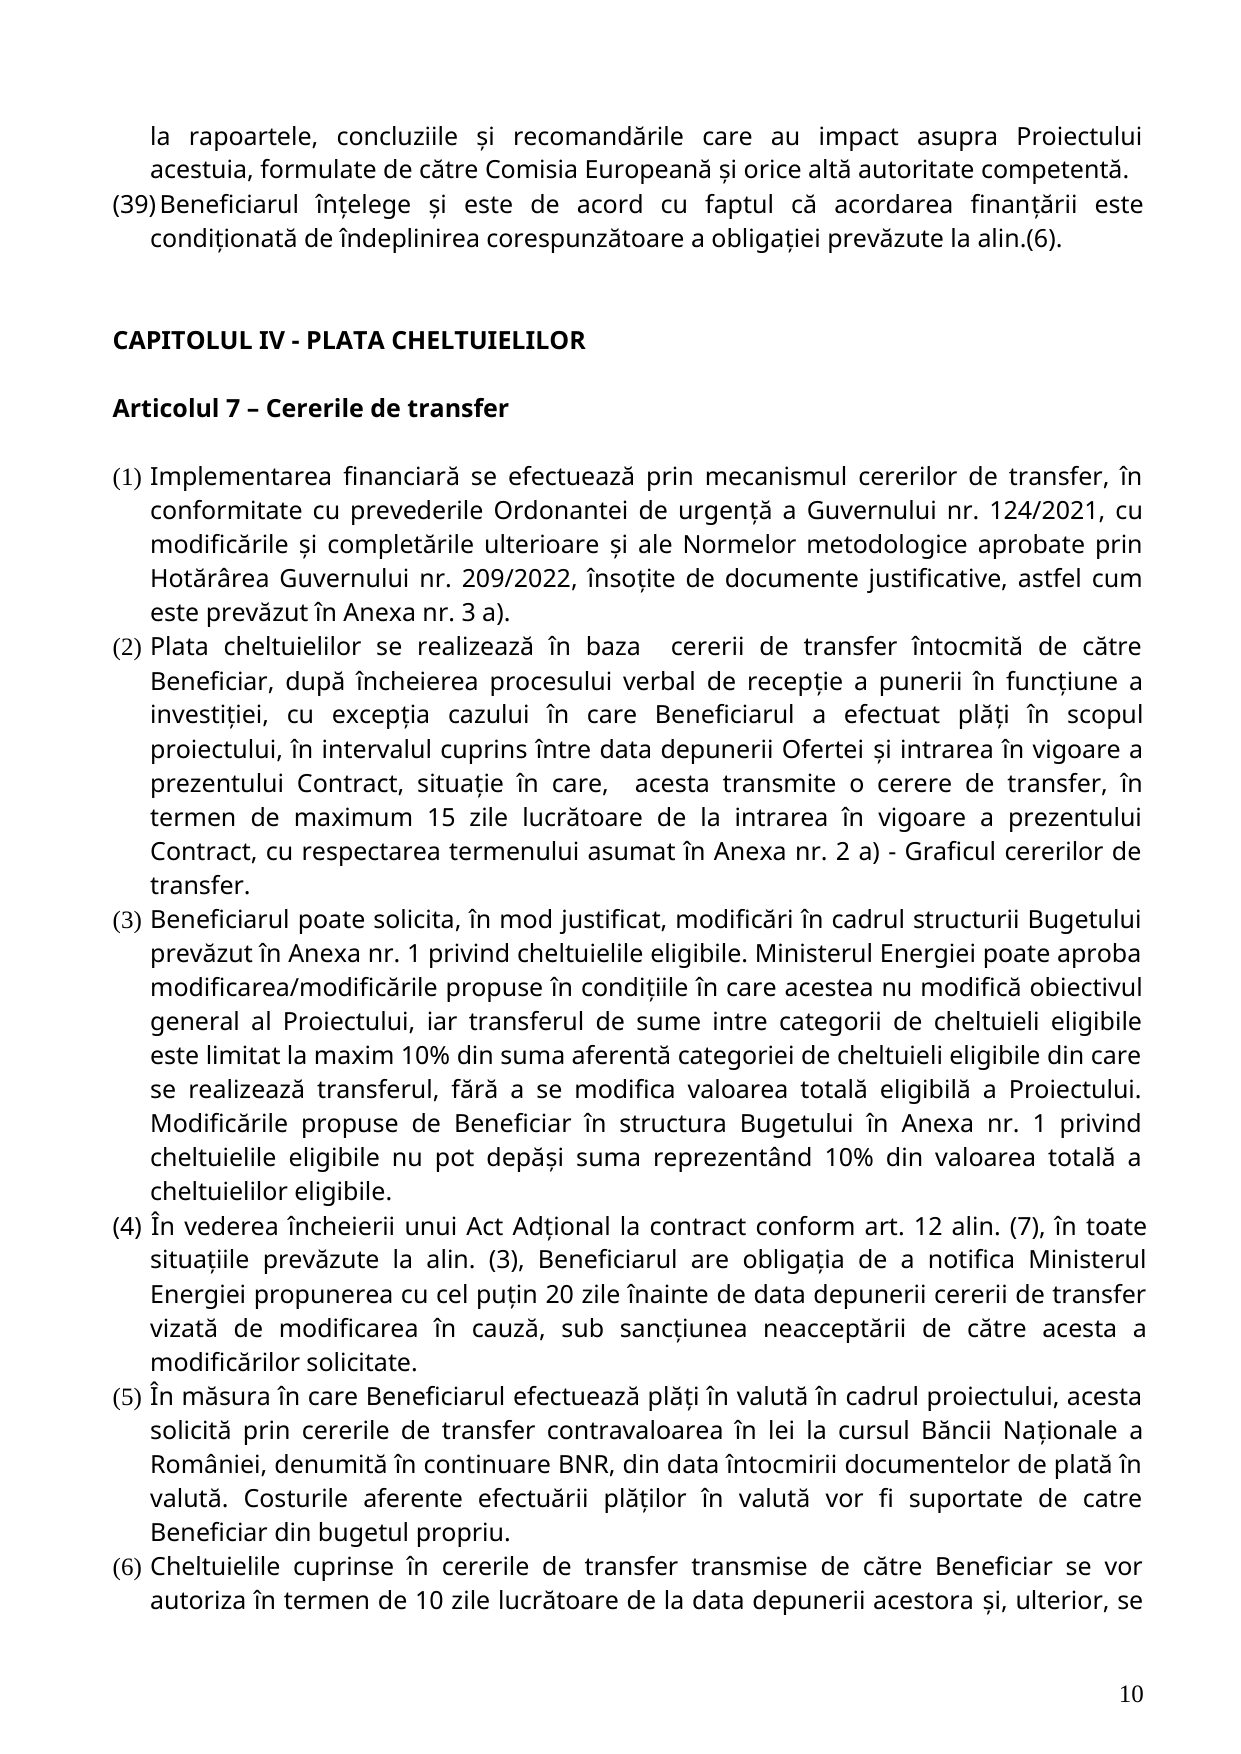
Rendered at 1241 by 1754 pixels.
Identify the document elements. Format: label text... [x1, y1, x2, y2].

text (4) În vederea încheierii unui Act Adțional la contract conform art. 12 alin. (7), în toate situațiile prevăzute la alin. (3), Beneficiarul are obligaţia de a notifica Ministerul Energiei propunerea cu cel puţin 20 zile înainte de data depunerii cererii de transfer vizată de modificarea în cauză, sub sancţiunea neacceptării de către acesta a modificărilor solicitate. [112, 1208, 1148, 1378]
list Implementarea financiară se efectuează prin mecanismul cererilor de transfer, în conformitate cu prevederile Ordonantei de urgență a Guvernului nr. 124/2021, cu modificările și completările ulterioare și ale Normelor metodologice aprobate prin Hotărârea Guvernului nr. 209/2022, însoțite de documente justificative, astfel cum este prevăzut în Anexa nr. 3 a). [112, 459, 1144, 629]
subtitle Articolul 7 – Cererile de transfer [112, 391, 1144, 425]
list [112, 1549, 1144, 1617]
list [112, 118, 1144, 186]
list Plata cheltuielilor se realizează în baza cererii de transfer întocmită de către Beneficiar, după încheierea procesului verbal de recepție a punerii în funcțiune a investiției, cu excepția cazului în care Beneficiarul a efectuat plăți în scopul proiectului, în intervalul cuprins între data depunerii Ofertei și intrarea în vigoare a prezentului Contract, situație în care, acesta transmite o cerere de transfer, în termen de maximum 15 zile lucrătoare de la intrarea în vigoare a prezentului Contract, cu respectarea termenului asumat în Anexa nr. 2 a) - Graficul cererilor de transfer. [112, 629, 1144, 902]
list Beneficiarul poate solicita, în mod justificat, modificări în cadrul structurii Bugetului prevăzut în Anexa nr. 1 privind cheltuielile eligibile. Ministerul Energiei poate aproba modificarea/modificările propuse în condițiile în care acestea nu modifică obiectivul general al Proiectului, iar transferul de sume intre categorii de cheltuieli eligibile este limitat la maxim 10% din suma aferentă categoriei de cheltuieli eligibile din care se realizează transferul, fără a se modifica valoarea totală eligibilă a Proiectului. Modificările propuse de Beneficiar în structura Bugetului în Anexa nr. 1 privind cheltuielile eligibile nu pot depăși suma reprezentând 10% din valoarea totală a cheltuielilor eligibile. [112, 902, 1143, 1208]
list Beneficiarul înțelege și este de acord cu faptul că acordarea finanțării este condiționată de îndeplinirea corespunzătoare a obligației prevăzute la alin.(6). [112, 186, 1144, 254]
list În măsura în care Beneficiarul efectuează plăți în valută în cadrul proiectului, acesta solicită prin cererile de transfer contravaloarea în lei la cursul Băncii Naționale a României, denumită în continuare BNR, din data întocmirii documentelor de plată în valută. Costurile aferente efectuării plăţilor în valută vor fi suportate de catre Beneficiar din bugetul propriu. [112, 1378, 1144, 1549]
text CAPITOLUL IV - PLATA CHELTUIELILOR [112, 322, 1144, 357]
